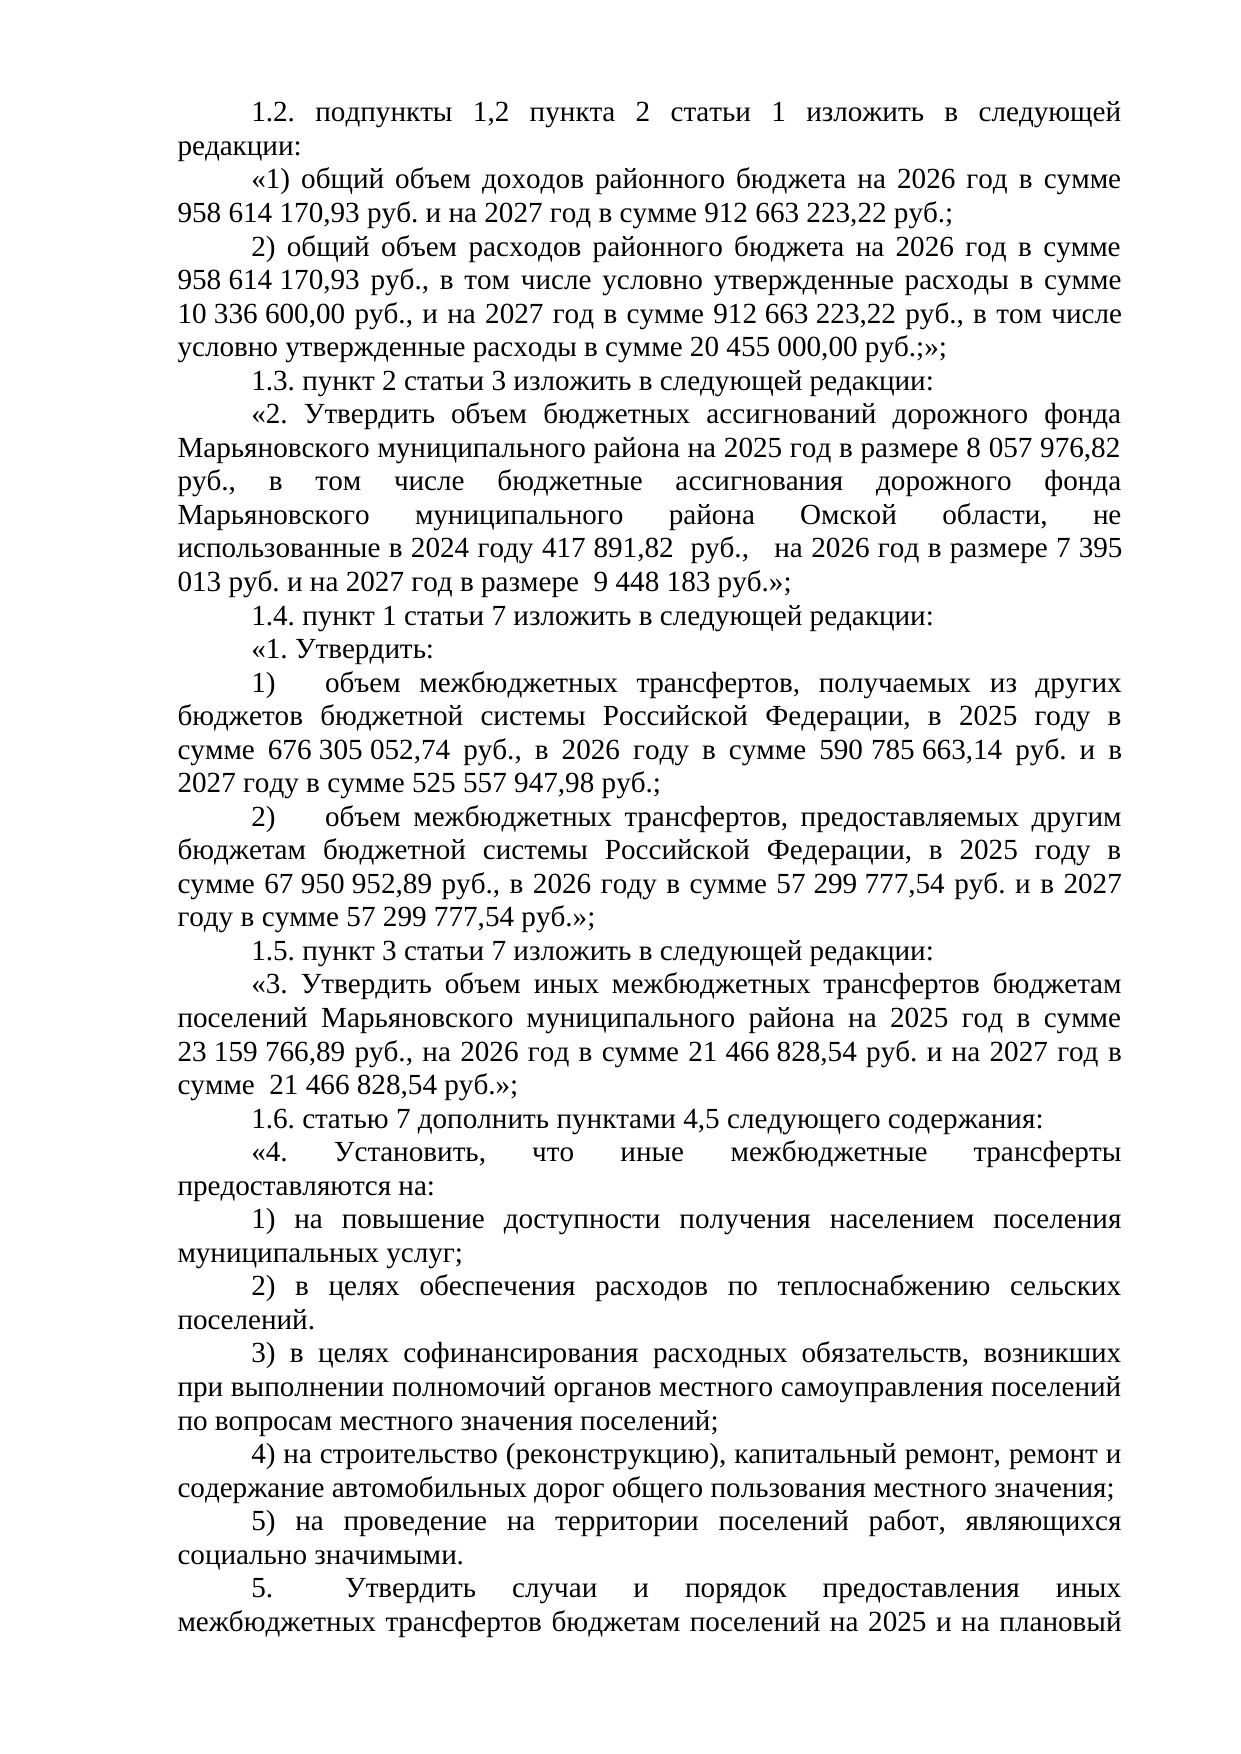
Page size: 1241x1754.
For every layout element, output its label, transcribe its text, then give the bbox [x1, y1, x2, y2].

text 1.5. пункт 3 статьи 7 изложить в следующей редакции: [177, 933, 1122, 967]
text 5) на проведение на территории поселений работ, являющихся социально значимыми. [177, 1503, 1122, 1570]
text 3) в целях софинансирования расходных обязательств, возникших при выполнении полномочий органов местного самоуправления поселений по вопросам местного значения поселений; [177, 1336, 1122, 1436]
text «3. Утвердить объем иных межбюджетных трансфертов бюджетам поселений Марьяновского муниципального района на 2025 год в сумме 23 159 766,89 руб., на 2026 год в сумме 21 466 828,54 руб. и на 2027 год в сумме 21 466 828,54 руб.»; [177, 967, 1122, 1101]
text «1) общий объем доходов районного бюджета на 2026 год в сумме 958 614 170,93 руб. и на 2027 год в сумме 912 663 223,22 руб.; [177, 162, 1122, 229]
list объем межбюджетных трансфертов, получаемых из других бюджетов бюджетной системы Российской Федерации, в 2025 году в сумме 676 305 052,74 руб., в 2026 году в сумме 590 785 663,14 руб. и в 2027 году в сумме 525 557 947,98 руб.; [177, 665, 1122, 799]
text 2) в целях обеспечения расходов по теплоснабжению сельских поселений. [177, 1268, 1122, 1336]
text 2) общий объем расходов районного бюджета на 2026 год в сумме 958 614 170,93 руб., в том числе условно утвержденные расходы в сумме 10 336 600,00 руб., и на 2027 год в сумме 912 663 223,22 руб., в том числе условно утвержденные расходы в сумме 20 455 000,00 руб.;»; [177, 229, 1122, 363]
list объем межбюджетных трансфертов, предоставляемых другим бюджетам бюджетной системы Российской Федерации, в 2025 году в сумме 67 950 952,89 руб., в 2026 году в сумме 57 299 777,54 руб. и в 2027 году в сумме 57 299 777,54 руб.»; [177, 799, 1122, 933]
text 1) на повышение доступности получения населением поселения муниципальных услуг; [177, 1201, 1122, 1268]
text 1.3. пункт 2 статьи 3 изложить в следующей редакции: [177, 363, 1122, 396]
text «2. Утвердить объем бюджетных ассигнований дорожного фонда Марьяновского муниципального района на 2025 год в размере 8 057 976,82 руб., в том числе бюджетные ассигнования дорожного фонда Марьяновского муниципального района Омской области, не использованные в 2024 году 417 891,82 руб., на 2026 год в размере 7 395 013 руб. и на 2027 год в размере 9 448 183 руб.»; [177, 396, 1122, 598]
text 1.4. пункт 1 статьи 7 изложить в следующей редакции: [177, 598, 1122, 631]
text 1.2. подпункты 1,2 пункта 2 статьи 1 изложить в следующей редакции: [177, 94, 1122, 162]
text «1. Утвердить: [177, 631, 1122, 665]
text 1.6. статью 7 дополнить пунктами 4,5 следующего содержания: [177, 1101, 1122, 1134]
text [177, 1570, 1122, 1637]
text «4. Установить, что иные межбюджетные трансферты предоставляются на: [177, 1134, 1122, 1201]
text 4) на строительство (реконструкцию), капитальный ремонт, ремонт и содержание автомобильных дорог общего пользования местного значения; [177, 1436, 1122, 1503]
